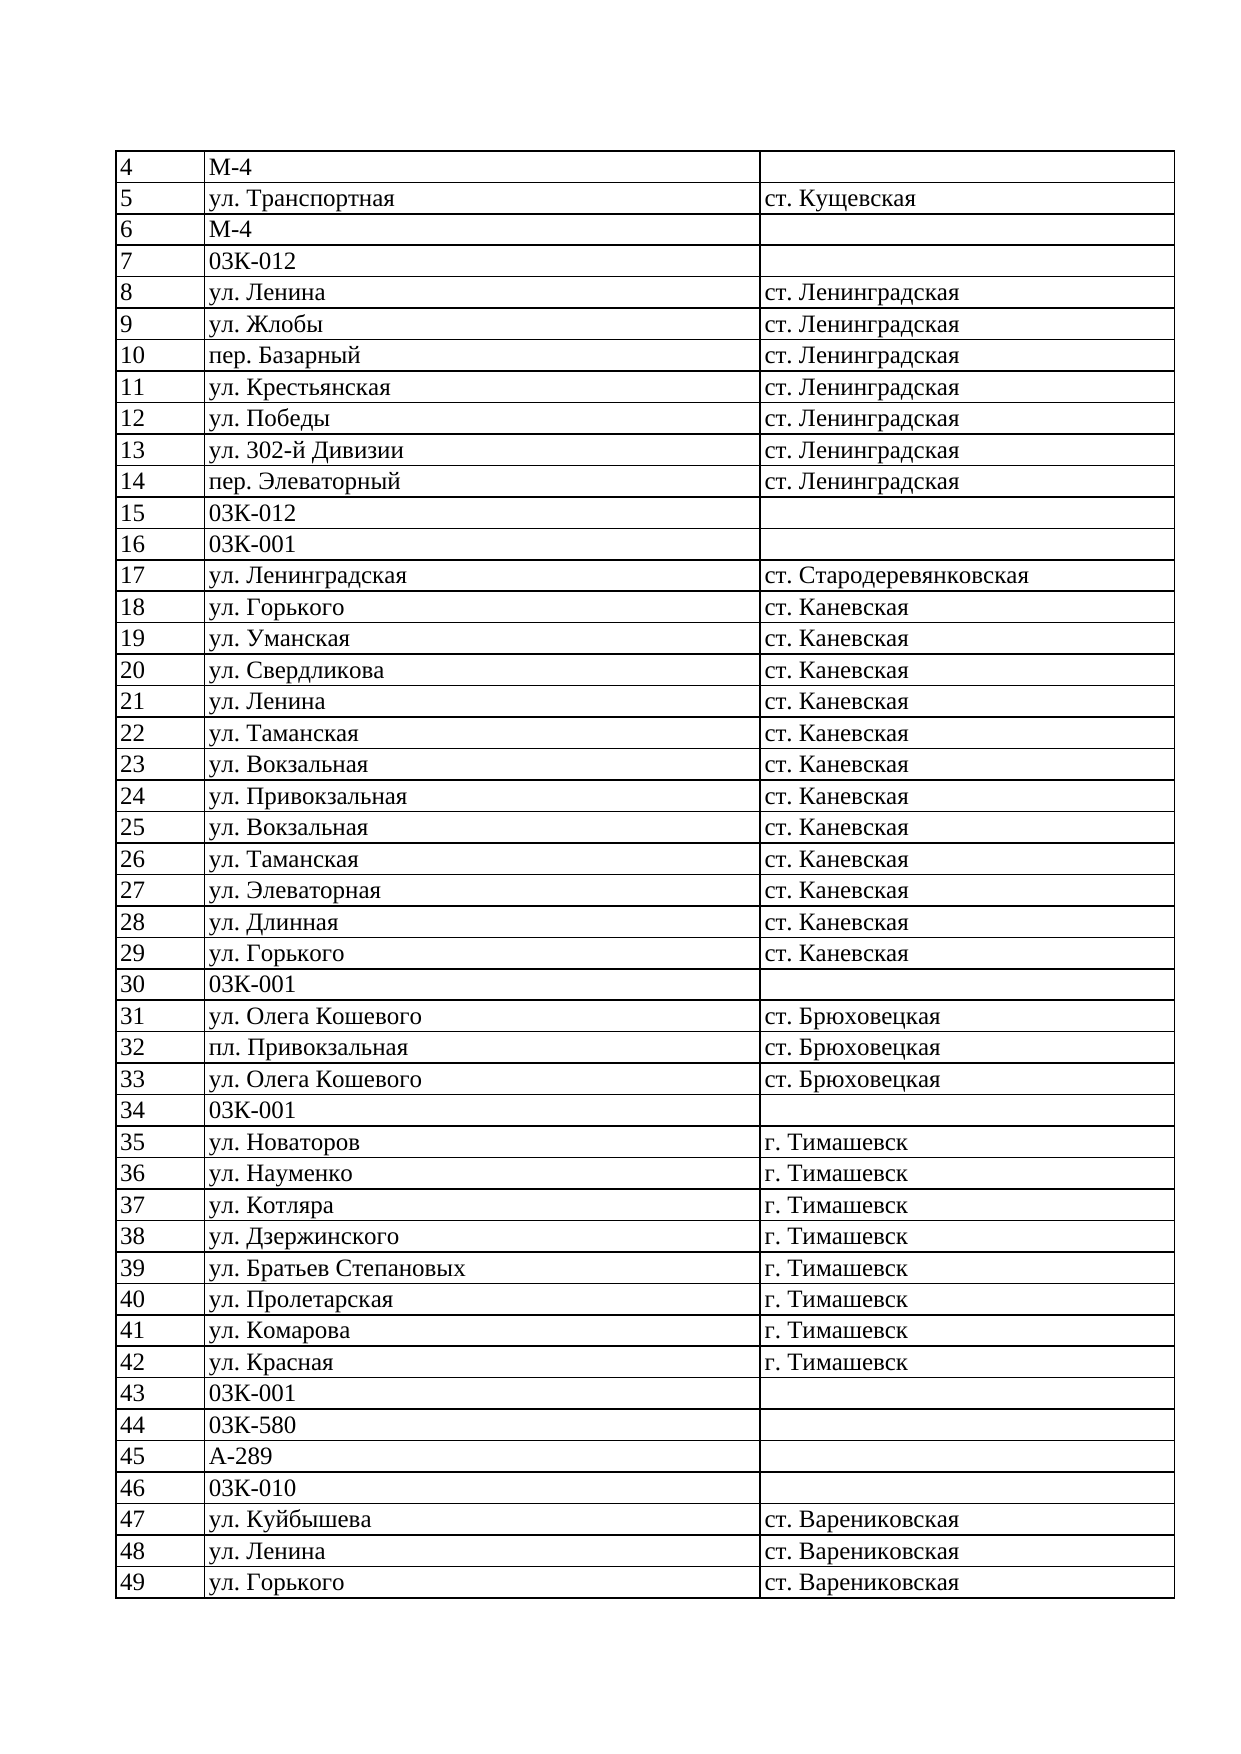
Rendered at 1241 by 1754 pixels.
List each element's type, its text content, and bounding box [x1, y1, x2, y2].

table_cell ул. Победы [205, 403, 759, 433]
table_cell 03К-012 [205, 246, 759, 276]
table_cell 40 [117, 1284, 204, 1314]
table_cell ул. Братьев Степановых [205, 1253, 759, 1282]
table_cell ул. Новаторов [205, 1127, 759, 1157]
table_cell 22 [117, 718, 204, 748]
table_cell ст. Каневская [761, 623, 1174, 653]
table_cell 29 [117, 938, 204, 968]
table_cell г. Тимашевск [761, 1127, 1174, 1157]
table_cell 03К-001 [205, 1095, 759, 1125]
table_cell М-4 [205, 215, 759, 244]
table_cell ул. Длинная [205, 907, 759, 936]
table_cell 42 [117, 1347, 204, 1377]
table_cell ул. Таманская [205, 844, 759, 873]
table_cell 15 [117, 498, 204, 527]
table_cell 16 [117, 529, 204, 559]
table_cell ст. Каневская [761, 655, 1174, 685]
table_cell г. Тимашевск [761, 1347, 1174, 1377]
table_cell ст. Ленинградская [761, 435, 1174, 464]
table_cell ст. Варениковская [761, 1536, 1174, 1566]
table_cell ст. Каневская [761, 718, 1174, 748]
table_cell г. Тимашевск [761, 1158, 1174, 1188]
table_cell 32 [117, 1032, 204, 1062]
table_cell ул. Транспортная [205, 183, 759, 213]
table_cell г. Тимашевск [761, 1284, 1174, 1314]
table_cell ст. Ленинградская [761, 277, 1174, 307]
table_cell ст. Кущевская [761, 183, 1174, 213]
table_cell ст. Каневская [761, 938, 1174, 968]
table_cell ул. Свердликова [205, 655, 759, 685]
table_cell г. Тимашевск [761, 1316, 1174, 1345]
table_cell ст. Каневская [761, 844, 1174, 873]
table_cell 14 [117, 466, 204, 496]
table_cell ул. Таманская [205, 718, 759, 748]
table_cell 03К-012 [205, 498, 759, 527]
table_cell 35 [117, 1127, 204, 1157]
table_cell 10 [117, 340, 204, 370]
table_cell ул. Горького [205, 938, 759, 968]
table_cell 03К-001 [205, 529, 759, 559]
table_cell [761, 1378, 1174, 1408]
table_cell ст. Варениковская [761, 1504, 1174, 1534]
table_cell 18 [117, 592, 204, 622]
table_cell ул. Ленинградская [205, 561, 759, 590]
table_cell 7 [117, 246, 204, 276]
table_cell ст. Брюховецкая [761, 1064, 1174, 1094]
table_cell 6 [117, 215, 204, 244]
table_cell ул. Ленина [205, 1536, 759, 1566]
table_cell 37 [117, 1190, 204, 1219]
table_cell [761, 1441, 1174, 1471]
table_cell 19 [117, 623, 204, 653]
table_cell 31 [117, 1001, 204, 1031]
table_cell 38 [117, 1221, 204, 1251]
table_cell ст. Каневская [761, 875, 1174, 905]
table_cell А-289 [205, 1441, 759, 1471]
table_cell 41 [117, 1316, 204, 1345]
table_cell [761, 152, 1174, 181]
table_cell 47 [117, 1504, 204, 1534]
table_cell ул. Дзержинского [205, 1221, 759, 1251]
table_cell 49 [117, 1567, 204, 1597]
table_cell 12 [117, 403, 204, 433]
table_cell 23 [117, 749, 204, 779]
table_cell ул. Ленина [205, 277, 759, 307]
table_cell ул. Котляра [205, 1190, 759, 1219]
table_cell 5 [117, 183, 204, 213]
table_cell 8 [117, 277, 204, 307]
table_cell ст. Каневская [761, 749, 1174, 779]
table_cell ул. Элеваторная [205, 875, 759, 905]
table_cell ул. Привокзальная [205, 781, 759, 811]
table_cell 25 [117, 812, 204, 842]
table_cell 26 [117, 844, 204, 873]
table_cell ул. Красная [205, 1347, 759, 1377]
table_cell ул. Куйбышева [205, 1504, 759, 1534]
table_cell 13 [117, 435, 204, 464]
table_cell 39 [117, 1253, 204, 1282]
table_cell ул. Пролетарская [205, 1284, 759, 1314]
table_cell 03К-001 [205, 1378, 759, 1408]
table_cell ул. Олега Кошевого [205, 1001, 759, 1031]
table_cell 27 [117, 875, 204, 905]
table_cell пл. Привокзальная [205, 1032, 759, 1062]
table_cell 21 [117, 686, 204, 716]
table_cell 03К-001 [205, 970, 759, 999]
table_cell ул. Олега Кошевого [205, 1064, 759, 1094]
table_cell 03К-580 [205, 1410, 759, 1440]
table_cell ул. Ленина [205, 686, 759, 716]
table_cell ул. 302-й Дивизии [205, 435, 759, 464]
table_cell [761, 970, 1174, 999]
table_cell [761, 498, 1174, 527]
table_cell ст. Ленинградская [761, 466, 1174, 496]
table_cell г. Тимашевск [761, 1253, 1174, 1282]
table_cell ул. Крестьянская [205, 372, 759, 402]
table_cell 48 [117, 1536, 204, 1566]
table_cell 17 [117, 561, 204, 590]
table_cell [761, 1473, 1174, 1503]
table_cell ст. Варениковская [761, 1567, 1174, 1597]
table_cell 34 [117, 1095, 204, 1125]
table_cell ст. Ленинградская [761, 340, 1174, 370]
table_cell [761, 529, 1174, 559]
table_cell 11 [117, 372, 204, 402]
table_cell пер. Элеваторный [205, 466, 759, 496]
table_cell ст. Брюховецкая [761, 1032, 1174, 1062]
table_cell г. Тимашевск [761, 1221, 1174, 1251]
table_cell ул. Горького [205, 592, 759, 622]
table_cell ст. Ленинградская [761, 403, 1174, 433]
table_cell ул. Горького [205, 1567, 759, 1597]
table_cell [761, 215, 1174, 244]
table_cell 30 [117, 970, 204, 999]
table_cell ул. Жлобы [205, 309, 759, 339]
table_cell ул. Вокзальная [205, 812, 759, 842]
table_cell [761, 1095, 1174, 1125]
table_cell 03К-010 [205, 1473, 759, 1503]
table_cell 28 [117, 907, 204, 936]
table_cell 4 [117, 152, 204, 181]
table_cell ст. Ленинградская [761, 372, 1174, 402]
table_cell М-4 [205, 152, 759, 181]
table_cell ст. Стародеревянковская [761, 561, 1174, 590]
table_cell ул. Вокзальная [205, 749, 759, 779]
table_cell г. Тимашевск [761, 1190, 1174, 1219]
table_cell ул. Науменко [205, 1158, 759, 1188]
table_cell ул. Комарова [205, 1316, 759, 1345]
table_cell пер. Базарный [205, 340, 759, 370]
table_cell 43 [117, 1378, 204, 1408]
table_cell 45 [117, 1441, 204, 1471]
table_cell ст. Каневская [761, 812, 1174, 842]
table_cell 20 [117, 655, 204, 685]
table_cell 36 [117, 1158, 204, 1188]
table_cell 33 [117, 1064, 204, 1094]
table_cell ст. Брюховецкая [761, 1001, 1174, 1031]
table_cell ст. Ленинградская [761, 309, 1174, 339]
table_cell 44 [117, 1410, 204, 1440]
table_cell 9 [117, 309, 204, 339]
table_cell [761, 246, 1174, 276]
table_cell ул. Уманская [205, 623, 759, 653]
table_cell ст. Каневская [761, 686, 1174, 716]
table_cell ст. Каневская [761, 907, 1174, 936]
table_cell 24 [117, 781, 204, 811]
table_cell [761, 1410, 1174, 1440]
table_cell ст. Каневская [761, 592, 1174, 622]
table_cell 46 [117, 1473, 204, 1503]
table_cell ст. Каневская [761, 781, 1174, 811]
